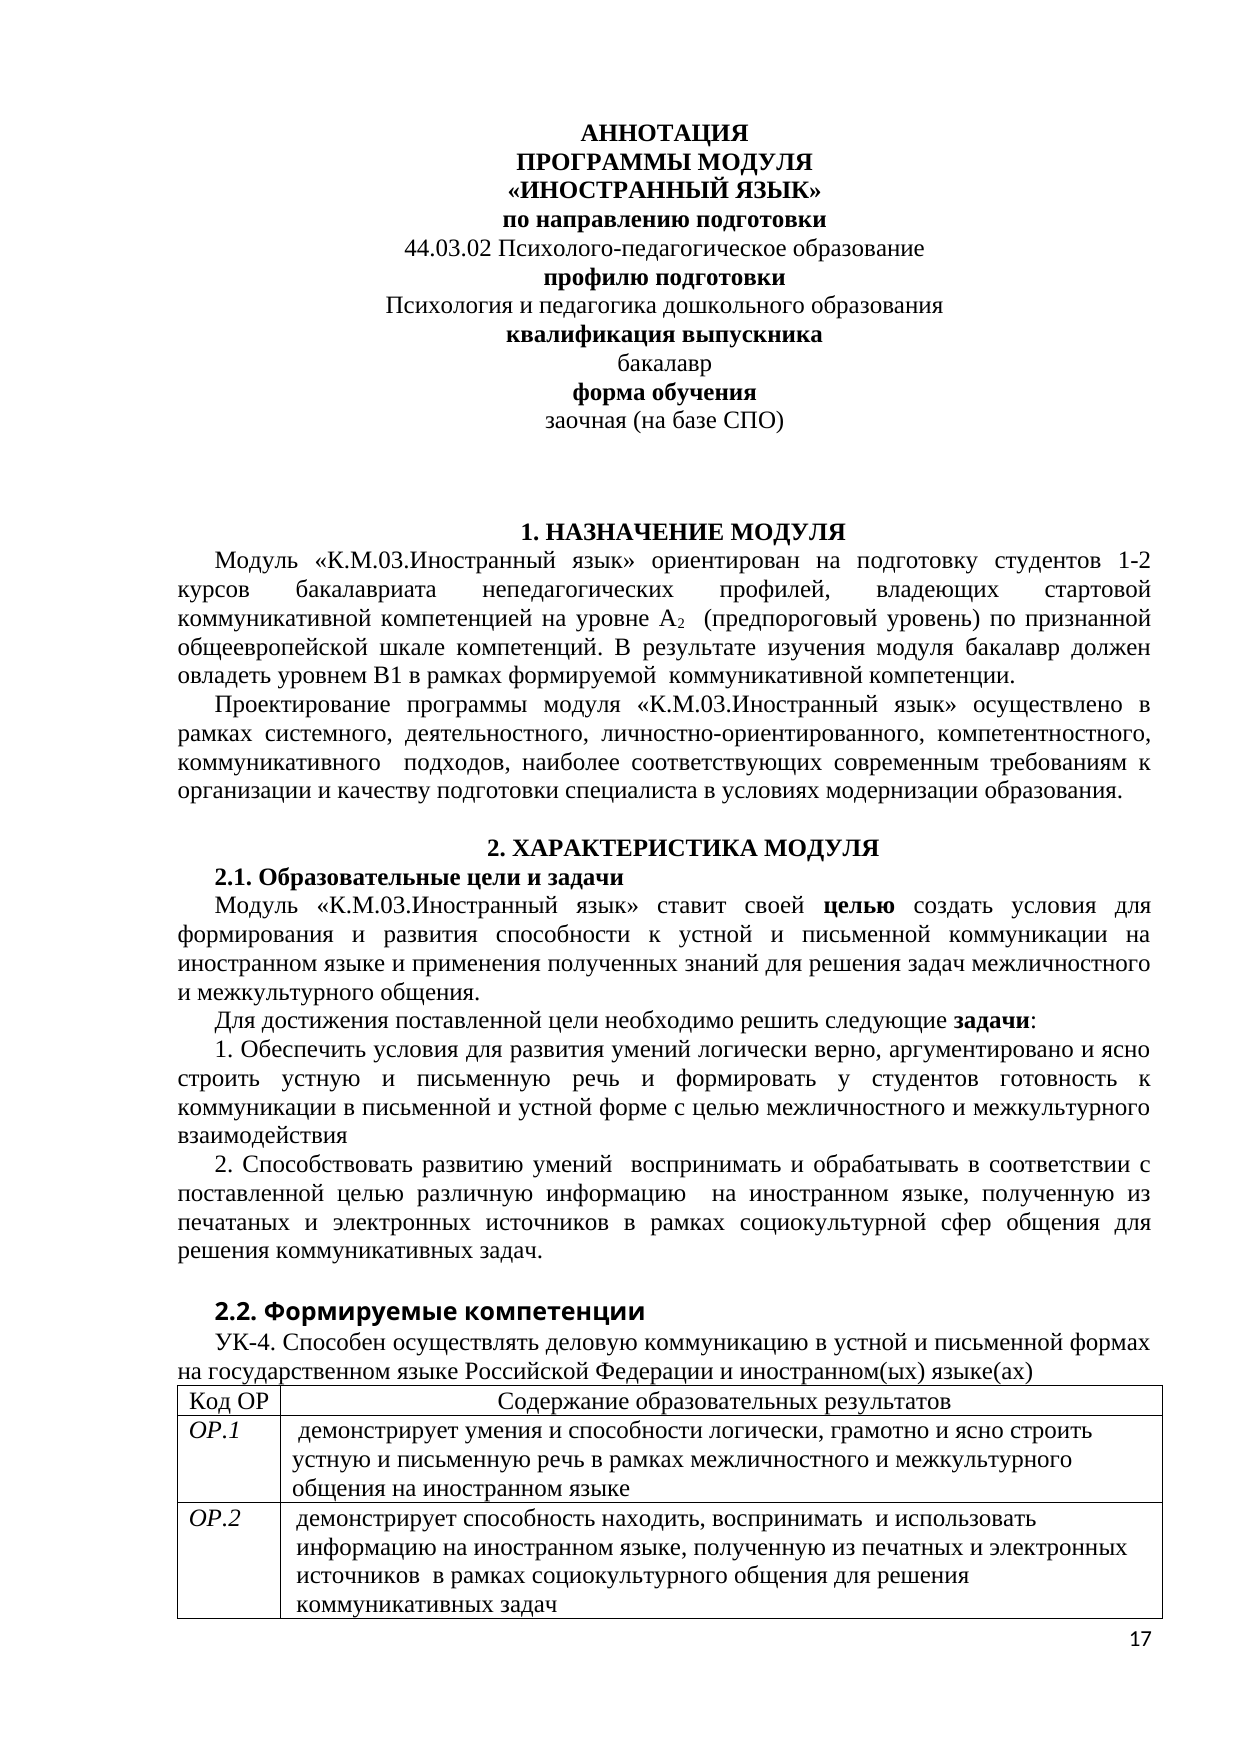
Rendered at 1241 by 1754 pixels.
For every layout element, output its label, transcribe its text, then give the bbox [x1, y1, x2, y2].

text Для достижения поставленной цели необходимо решить следующие задачи: [177, 1006, 1152, 1034]
text 2.2. Формируемые компетенции [177, 1293, 1152, 1327]
table_cell ОР.1 [178, 1416, 280, 1502]
text Модуль «К.М.03.Иностранный язык» ориентирован на подготовку студентов 1-2 курсов бакалавриата непедагогических профилей, владеющих стартовой коммуникативной компетенцией на уровне А2 (предпороговый уровень) по признанной общеевропейской шкале компетенций. В результате изучения модуля бакалавр должен овладеть уровнем В1 в рамках формируемой коммуникативной компетенции. [177, 546, 1152, 689]
text по направлению подготовки [177, 204, 1152, 233]
table_header Код ОР [178, 1386, 280, 1414]
text бакалавр [177, 348, 1152, 377]
text «ИНОСТРАННЫЙ ЯЗЫК» [177, 176, 1152, 204]
table_cell ОР.2 [178, 1503, 280, 1618]
text программЫ модуля [177, 147, 1152, 176]
text 2. Способствовать развитию умений воспринимать и обрабатывать в соответствии с поставленной целью различную информацию на иностранном языке, полученную из печатаных и электронных источников в рамках социокультурной сфер общения для решения коммуникативных задач. [177, 1149, 1152, 1264]
text АННОТАЦИЯ [177, 118, 1152, 147]
text Проектирование программы модуля «К.М.03.Иностранный язык» осуществлено в рамках системного, деятельностного, личностно-ориентированного, компетентностного, коммуникативного подходов, наиболее соответствующих современным требованиям к организации и качеству подготовки специалиста в условиях модернизации образования. [177, 689, 1152, 804]
text 44.03.02 Психолого-педагогическое образование [177, 233, 1152, 262]
text 2.1. Образовательные цели и задачи [177, 862, 1152, 891]
text УК-4. Способен осуществлять деловую коммуникацию в устной и письменной формах на государственном языке Российской Федерации и иностранном(ых) языке(ах) [177, 1327, 1152, 1385]
text Модуль «К.М.03.Иностранный язык» ставит своей целью создать условия для формирования и развития способности к устной и письменной коммуникации на иностранном языке и применения полученных знаний для решения задач межличностного и межкультурного общения. [177, 891, 1152, 1006]
table_cell демонстрирует умения и способности логически, грамотно и ясно строить устную и письменную речь в рамках межличностного и межкультурного общения на иностранном языке [281, 1416, 1162, 1502]
text 2. ХАРАКТЕРИСТИКА МОДУЛЯ [177, 833, 1152, 862]
text квалификация выпускника [177, 319, 1152, 348]
text Психология и педагогика дошкольного образования [177, 291, 1152, 319]
table_cell демонстрирует способность находить, воспринимать и использовать информацию на иностранном языке, полученную из печатных и электронных источников в рамках социокультурного общения для решения коммуникативных задач [281, 1503, 1162, 1618]
text 1. назначение модуля [177, 517, 1152, 546]
table_header Содержание образовательных результатов [281, 1386, 1162, 1414]
text профилю подготовки [177, 262, 1152, 291]
text заочная (на базе СПО) [177, 406, 1152, 434]
text 1. Обеспечить условия для развития умений логически верно, аргументировано и ясно строить устную и письменную речь и формировать у студентов готовность к коммуникации в письменной и устной форме с целью межличностного и межкультурного взаимодействия [177, 1034, 1152, 1149]
text форма обучения [177, 377, 1152, 406]
